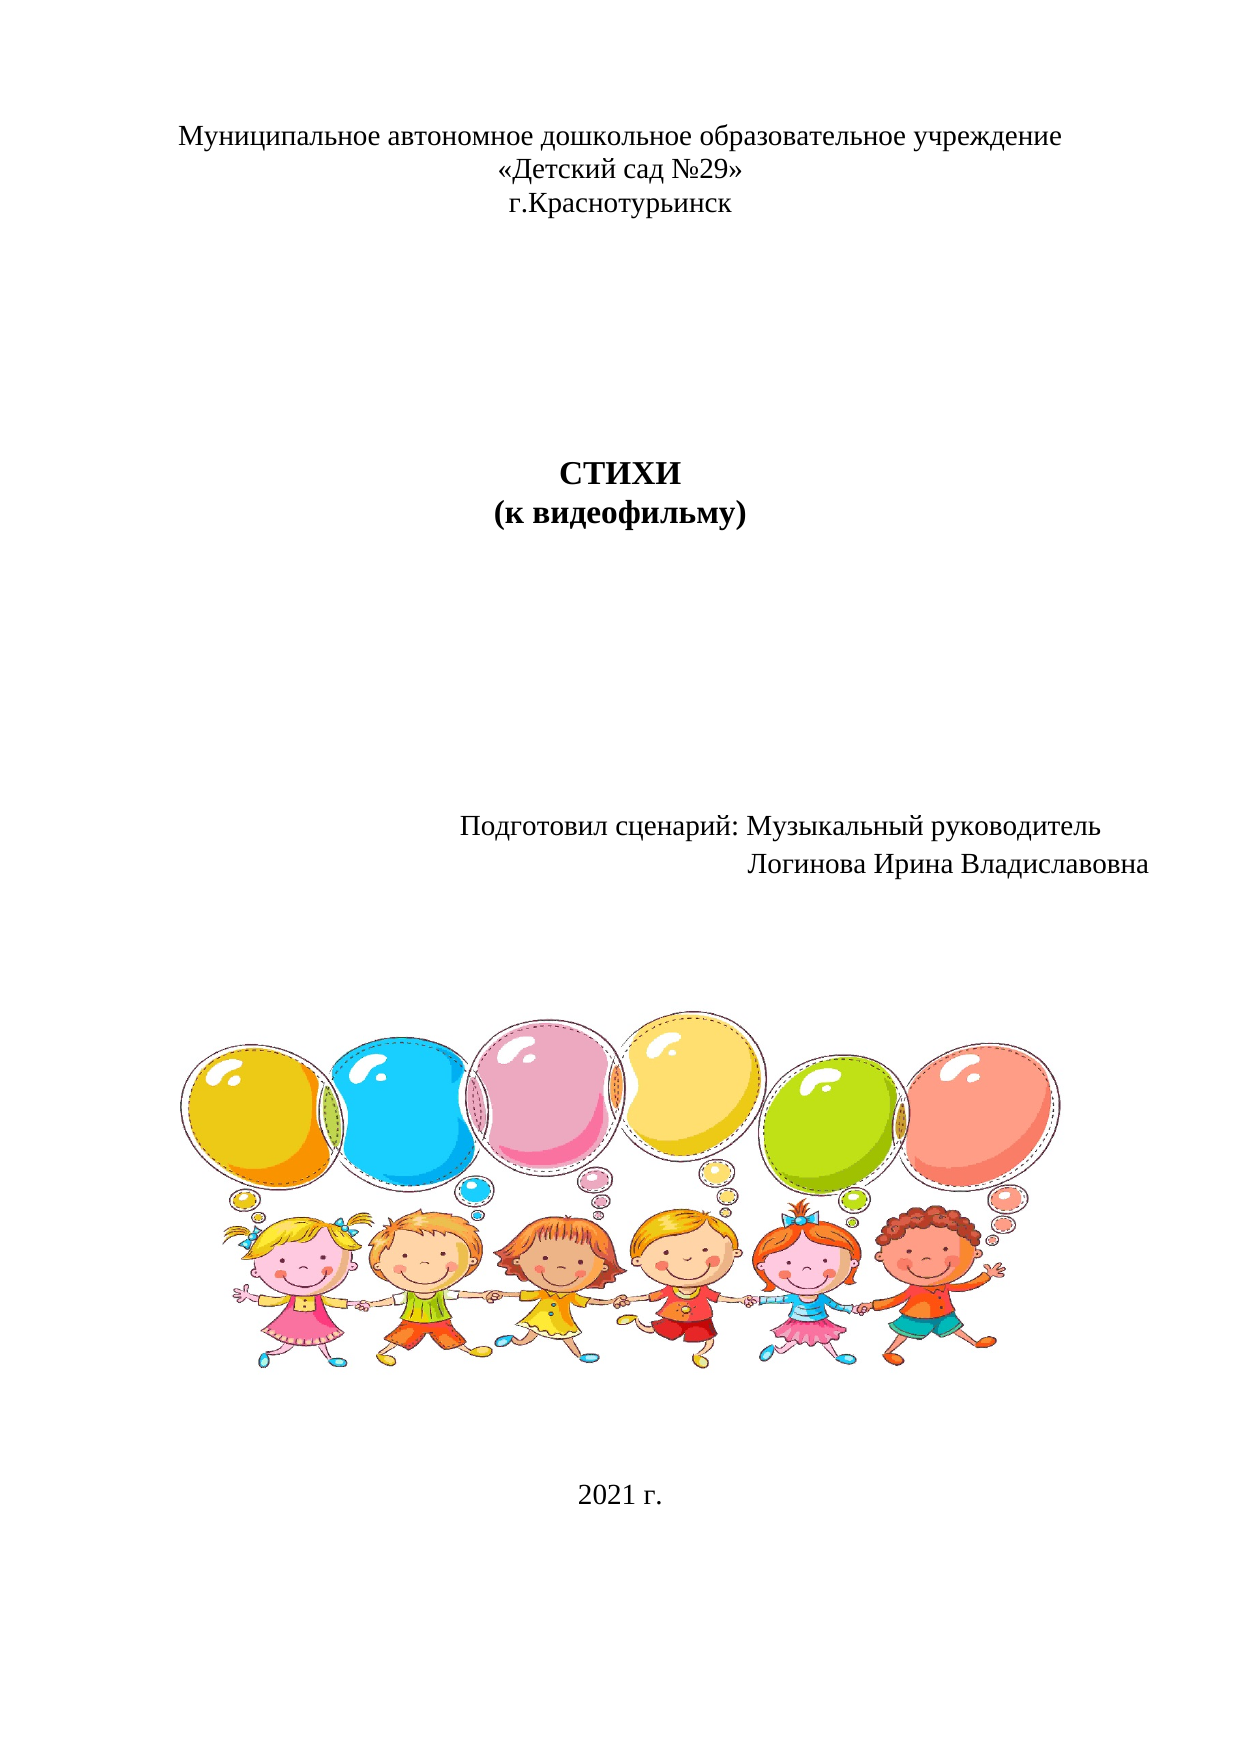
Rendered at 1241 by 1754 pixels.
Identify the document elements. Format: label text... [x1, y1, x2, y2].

text Подготовил сценарий: Музыкальный руководитель [89, 808, 1152, 842]
text (к видеофильму) [89, 492, 1152, 530]
text «Детский сад №29» [89, 152, 1152, 185]
text 2021 г. [89, 1477, 1152, 1510]
text г.Краснотурьинск [89, 185, 1152, 219]
text Логинова Ирина Владиславовна [89, 847, 1152, 880]
picture [158, 1002, 1082, 1377]
text СТИХИ [89, 453, 1152, 492]
text Муниципальное автономное дошкольное образовательное учреждение [89, 118, 1152, 152]
